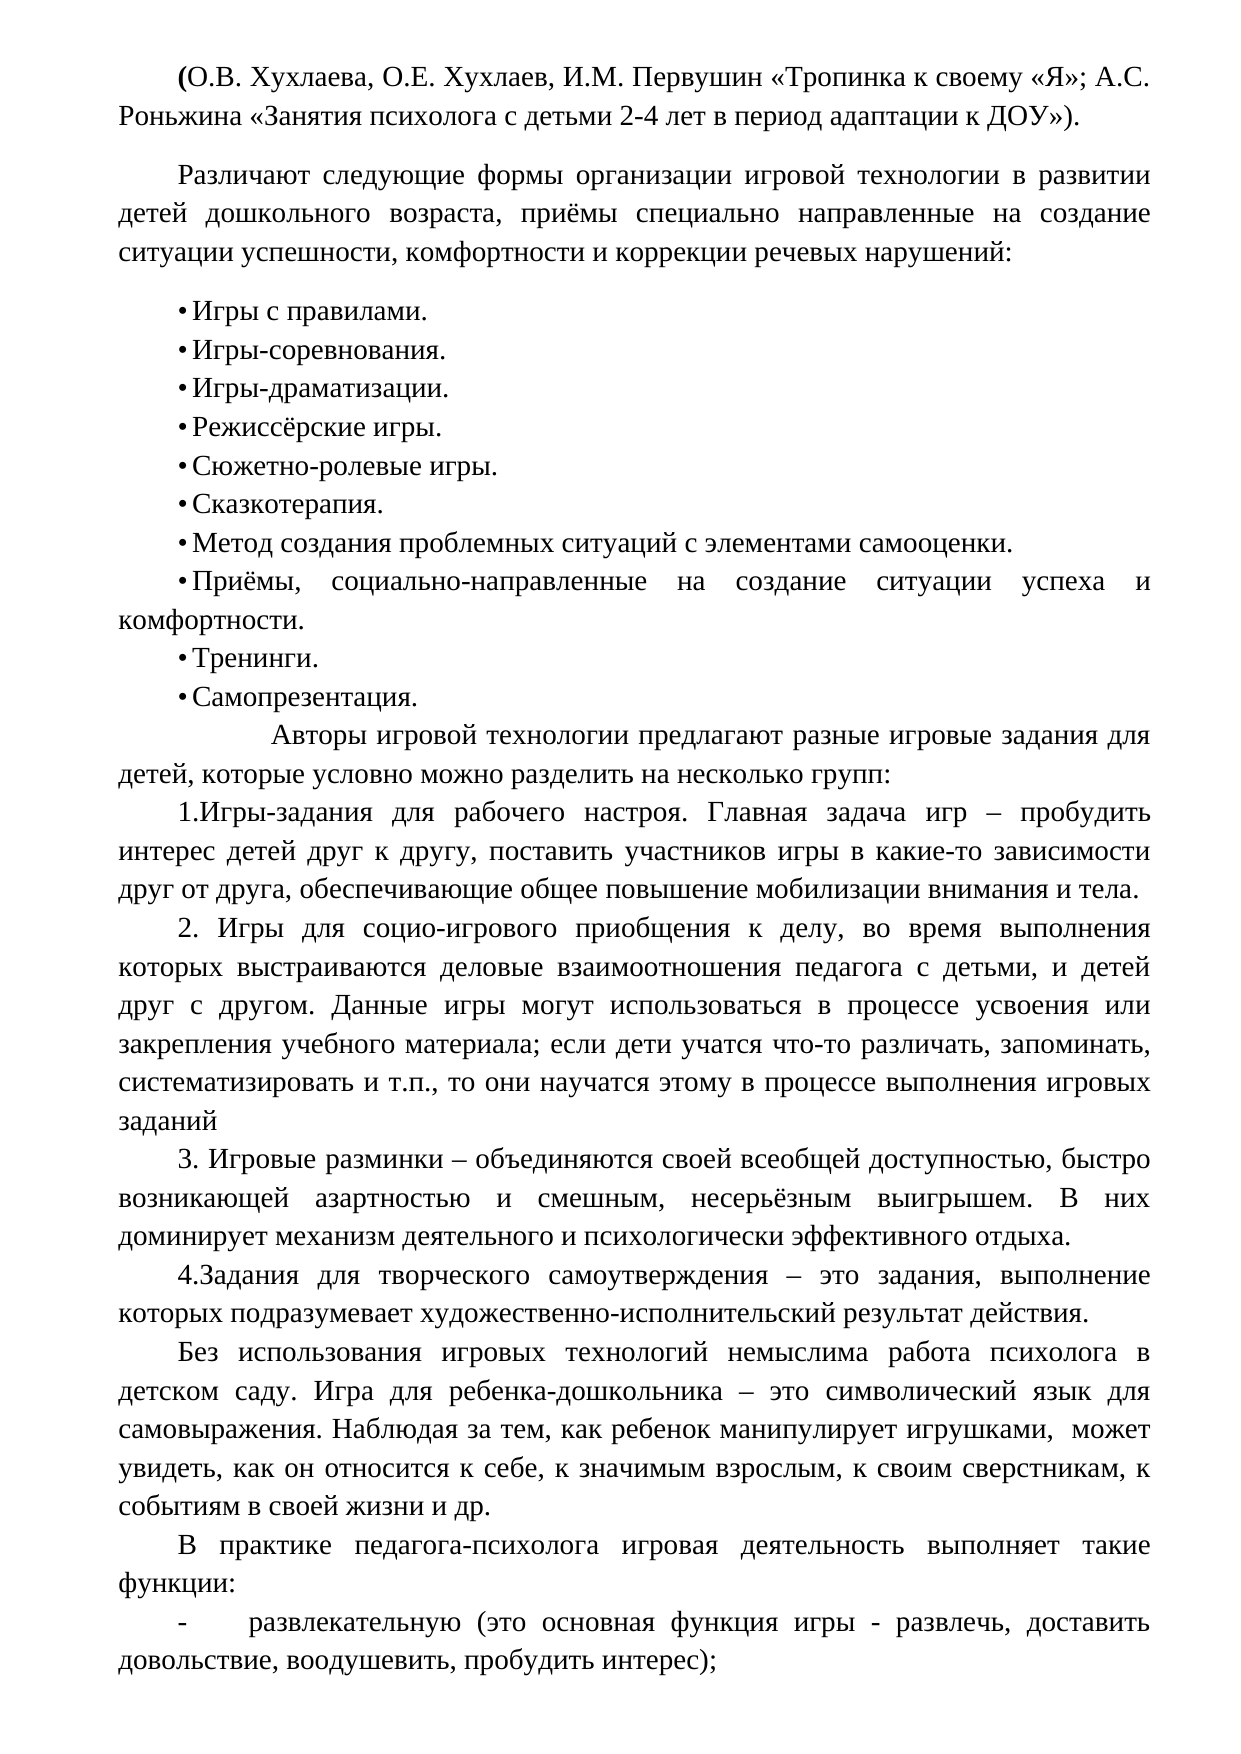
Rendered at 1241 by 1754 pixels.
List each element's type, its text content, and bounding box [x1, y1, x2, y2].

text Авторы игровой технологии предлагают разные игровые задания для детей, которые условно можно разделить на несколько групп: [118, 929, 1152, 1001]
text 2. Игры для социо-игрового приобщения к делу, во время выполнения которых выстраиваются деловые взаимоотношения педагога с детьми, и детей друг с другом. Данные игры могут использоваться в процессе усвоения или закрепления учебного материала; если дети учатся что-то различать, запоминать, систематизировать и т.п., то они научатся этому в процессе выполнения игровых заданий [118, 1121, 1152, 1348]
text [118, 1545, 1152, 1656]
text • Игры-драматизации. [118, 582, 1152, 615]
text • Самопрезентация. [118, 890, 1152, 924]
text • Сказкотерапия. [118, 697, 1152, 731]
text 1.Игры-задания для рабочего настроя. Главная задача игр – пробудить интерес детей друг к другу, поставить участников игры в какие-то зависимости друг от друга, обеспечивающие общее повышение мобилизации внимания и тела. [118, 1006, 1152, 1116]
text Различают следующие формы организации игровой технологии в развитии детей дошкольного возраста, приёмы специально направленные на создание ситуации успешности, комфортности и коррекции речевых нарушений: [118, 368, 1152, 479]
text • Приёмы, социально-направленные на создание ситуации успеха и комфортности. [118, 774, 1152, 847]
text • Режиссёрские игры. [118, 620, 1152, 654]
text (О.В. Хухлаева, О.Е. Хухлаев, И.М. Первушин «Тропинка к своему «Я»; А.С. Роньжина «Занятия психолога с детьми 2-4 лет в период адаптации к ДОУ»). [118, 270, 1152, 342]
text Игровые технологии [118, 200, 1152, 243]
text • Игры с правилами. [118, 505, 1152, 538]
text • Метод создания проблемных ситуаций с элементами самооценки. [118, 736, 1152, 769]
text 3. Игровые разминки – объединяются своей всеобщей доступностью, быстро возникающей азартностью и смешным, несерьёзным выигрышем. В них доминирует механизм деятельного и психологически эффективного отдыха. [118, 1353, 1152, 1463]
text • Тренинги. [118, 852, 1152, 885]
text • Сюжетно-ролевые игры. [118, 659, 1152, 692]
text • Игры-соревнования. [118, 543, 1152, 577]
text 4.Задания для творческого самоутверждения – это задания, выполнение которых подразумевает художественно-исполнительский результат действия. [118, 1468, 1152, 1540]
